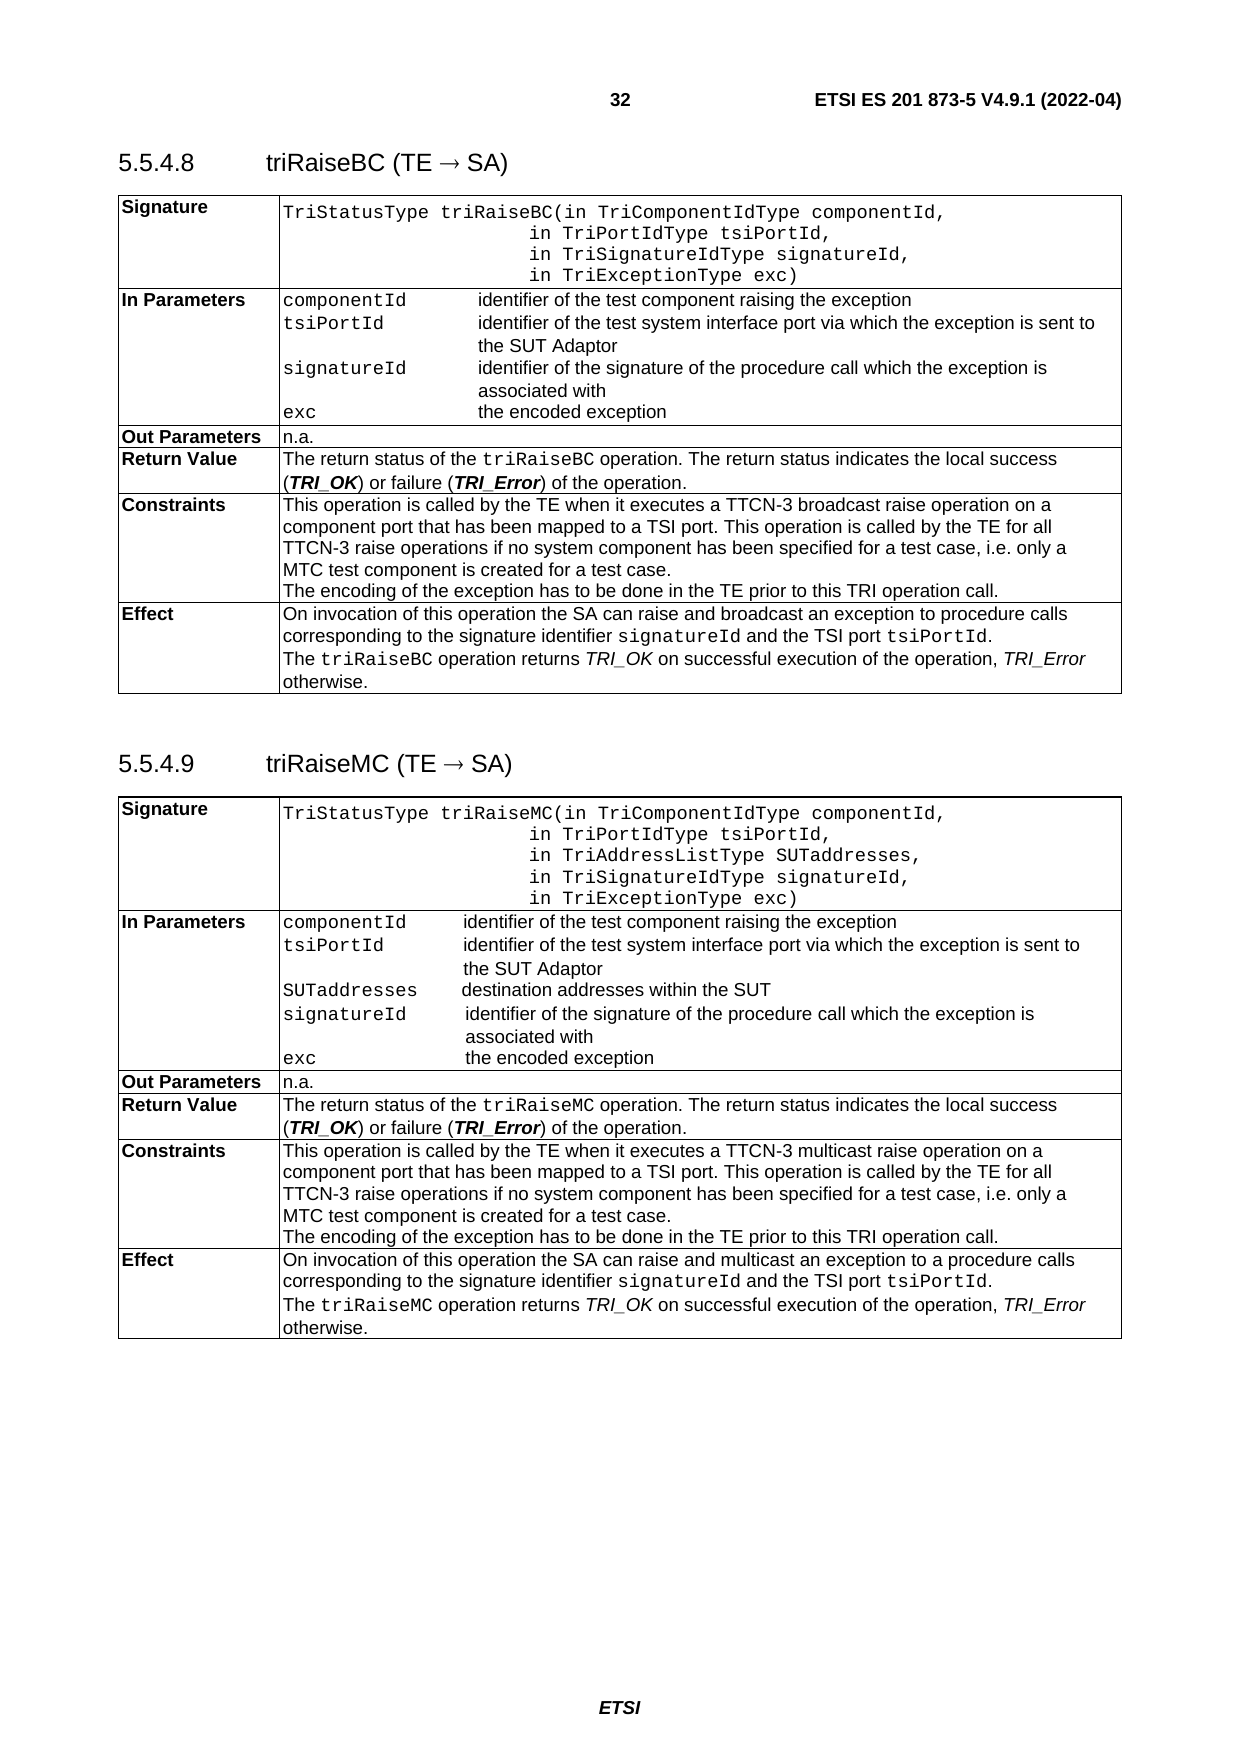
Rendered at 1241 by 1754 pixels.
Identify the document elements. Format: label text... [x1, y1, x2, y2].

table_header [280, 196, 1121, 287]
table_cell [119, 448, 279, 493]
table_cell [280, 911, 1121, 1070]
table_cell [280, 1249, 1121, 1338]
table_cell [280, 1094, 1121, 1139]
subtitle 5.5.4.8 triRaiseBC (TE SA) [118, 148, 1122, 176]
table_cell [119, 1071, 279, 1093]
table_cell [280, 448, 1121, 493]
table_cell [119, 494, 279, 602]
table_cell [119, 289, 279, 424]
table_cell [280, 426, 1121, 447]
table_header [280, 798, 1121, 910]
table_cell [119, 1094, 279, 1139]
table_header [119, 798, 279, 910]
subtitle 5.5.4.9 triRaiseMC (TE SA) [118, 749, 1122, 778]
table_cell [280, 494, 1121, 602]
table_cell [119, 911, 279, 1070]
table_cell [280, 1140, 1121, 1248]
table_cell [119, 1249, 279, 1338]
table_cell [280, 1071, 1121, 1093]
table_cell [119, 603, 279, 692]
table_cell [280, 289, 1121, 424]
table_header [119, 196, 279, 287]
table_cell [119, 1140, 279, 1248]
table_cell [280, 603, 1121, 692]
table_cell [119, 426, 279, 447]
